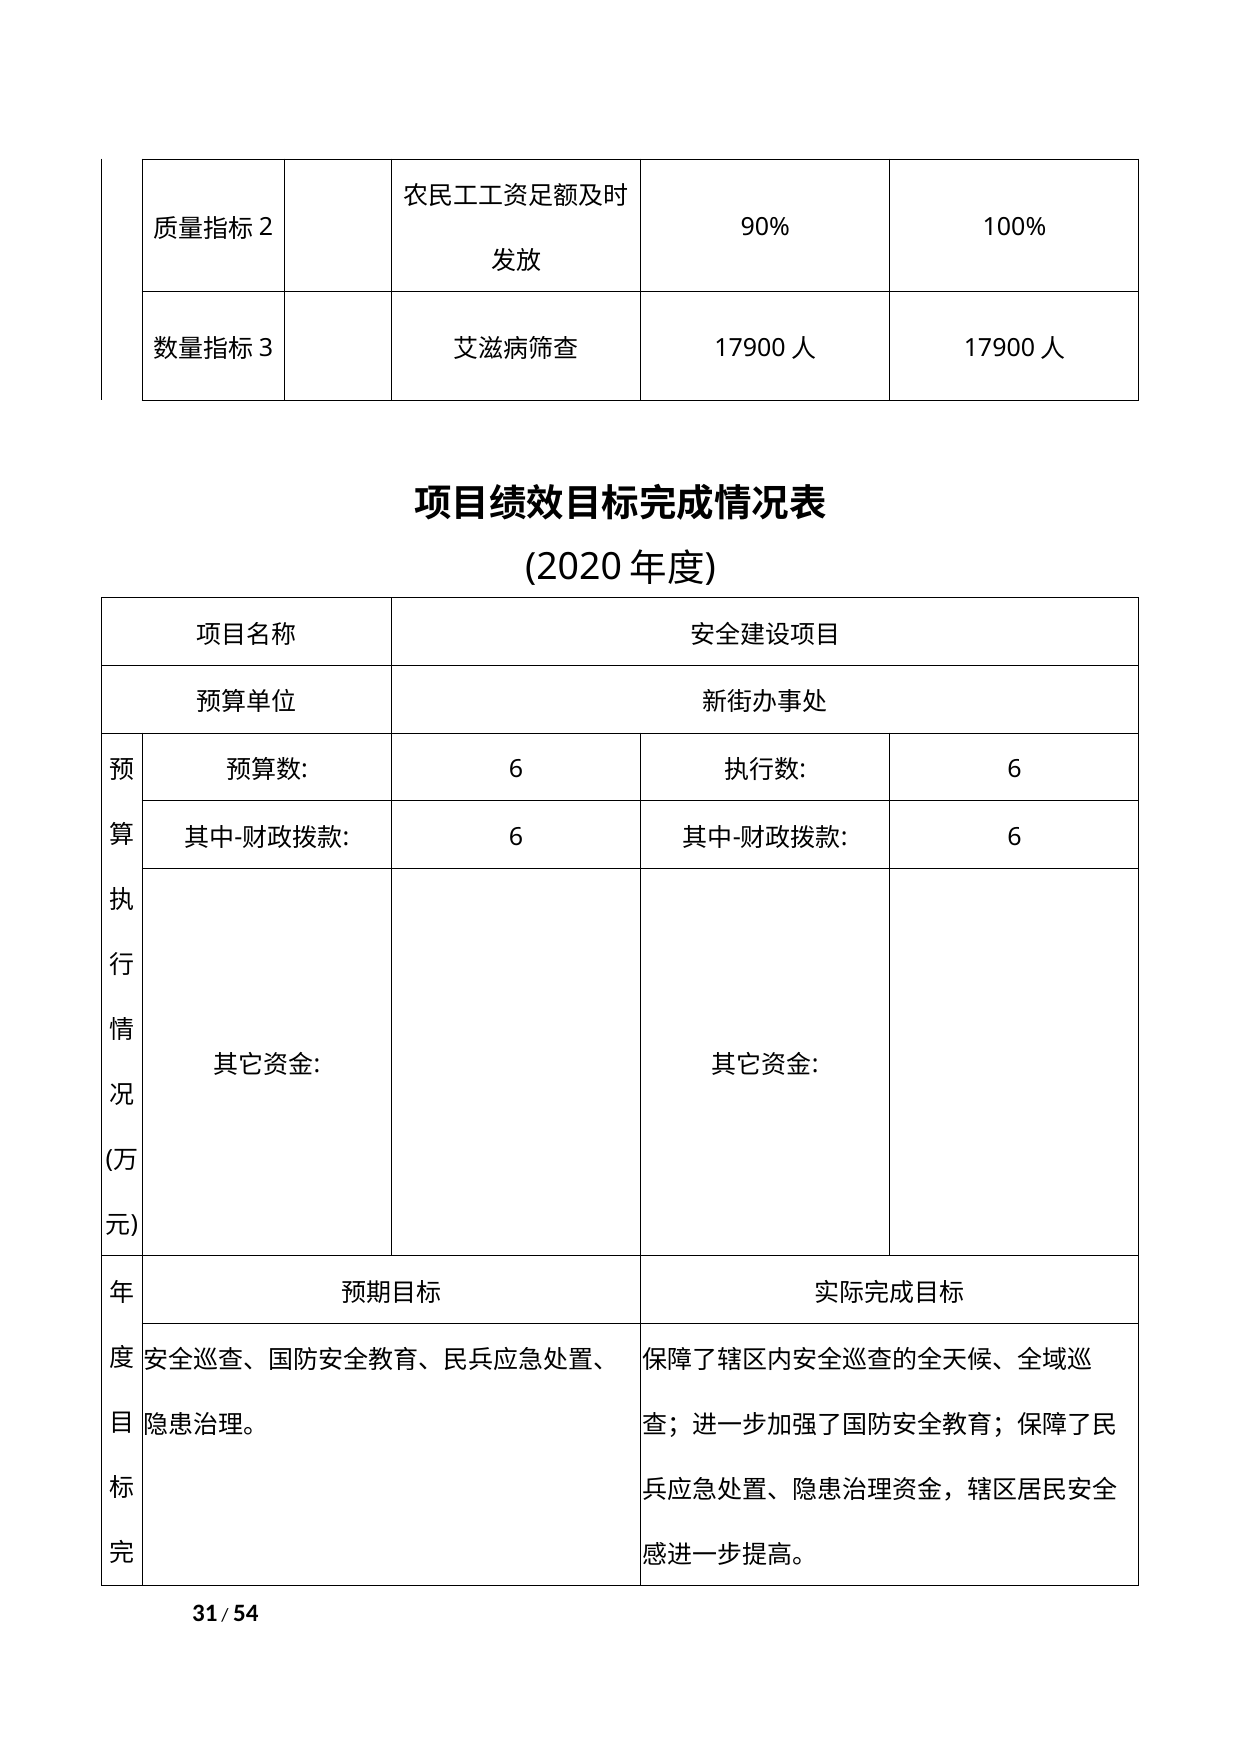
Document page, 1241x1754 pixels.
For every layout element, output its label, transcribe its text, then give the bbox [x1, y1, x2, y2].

table_cell 预期目标 [143, 1256, 640, 1323]
table_cell 其它资金: [641, 869, 889, 1255]
table_cell 其中-财政拨款: [641, 801, 889, 868]
table_cell 100% [890, 160, 1138, 291]
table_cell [641, 1324, 1138, 1585]
table_cell [285, 292, 391, 400]
table_cell 项目名称 [102, 598, 391, 665]
table_cell 新街办事处 [392, 666, 1138, 732]
table_header 项目绩效目标完成情况表 (2020年度) [101, 466, 1139, 597]
table_cell 预算数: [143, 734, 391, 800]
table_cell 17900人 [641, 292, 889, 400]
table_cell 6 [890, 801, 1138, 868]
table_cell 年度目标完成情况 [102, 1256, 142, 1585]
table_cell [143, 1324, 640, 1585]
table_cell 6 [392, 801, 640, 868]
table_cell 其中-财政拨款: [143, 801, 391, 868]
table_cell 其它资金: [143, 869, 391, 1255]
table_cell 质量指标2 [143, 160, 284, 291]
table_cell 预算单位 [102, 666, 391, 732]
table_cell 实际完成目标 [641, 1256, 1138, 1323]
table_cell 安全建设项目 [392, 598, 1138, 665]
table_cell 17900人 [890, 292, 1138, 400]
table_cell 艾滋病筛查 [392, 292, 640, 400]
table_cell [392, 869, 640, 1255]
table_cell 执行数: [641, 734, 889, 800]
table_cell 农民工工资足额及时发放 [392, 160, 640, 291]
table_cell 预算执行情况(万元) [102, 734, 142, 1255]
table_cell [890, 869, 1138, 1255]
table_cell 90% [641, 160, 889, 291]
table_cell 6 [890, 734, 1138, 800]
table_cell 6 [392, 734, 640, 800]
table_cell 数量指标3 [143, 292, 284, 400]
table_cell [285, 160, 391, 291]
